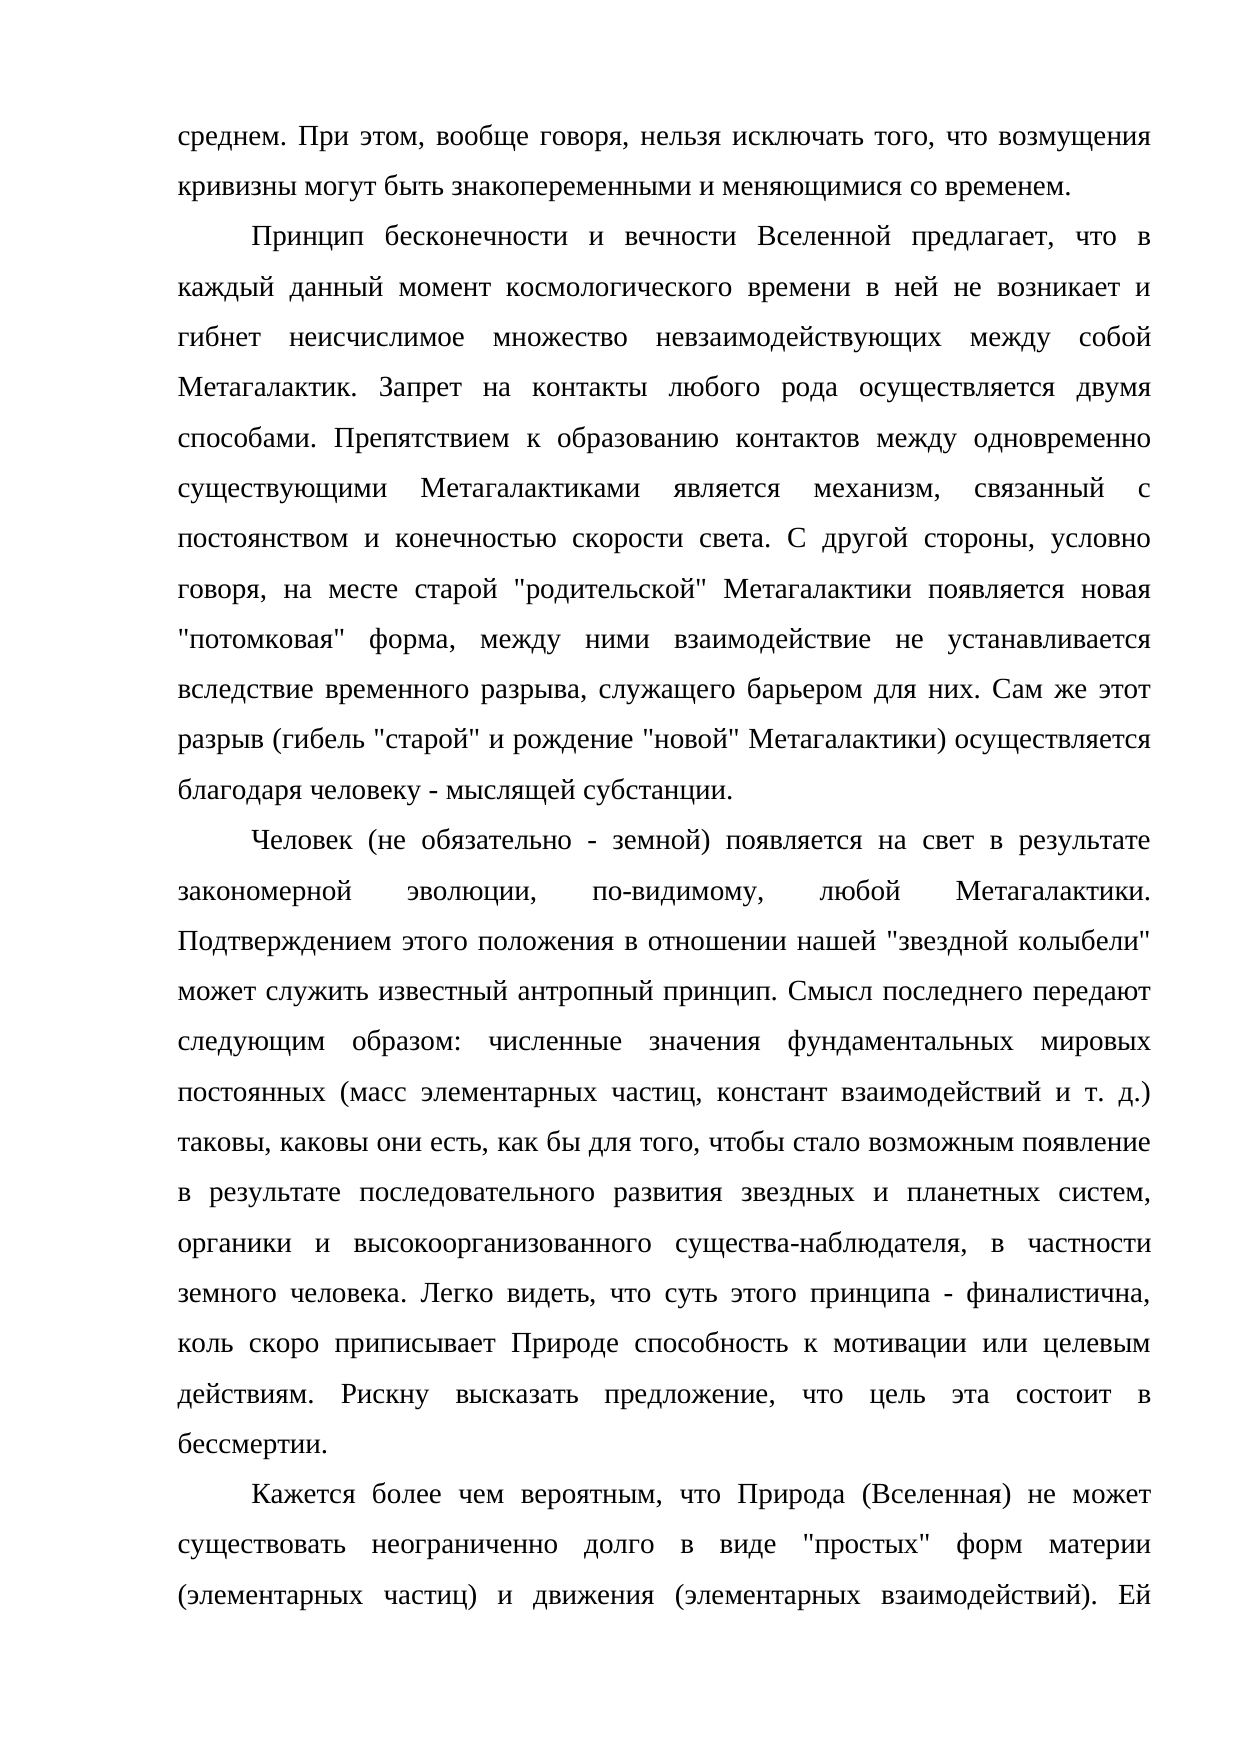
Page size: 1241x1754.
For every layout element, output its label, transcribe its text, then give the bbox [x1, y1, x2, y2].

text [177, 1477, 1152, 1611]
text Человек (не обязательно - земной) появляется на свет в результате закономерной эволюции, по-видимому, любой Метагалактики. Подтверждением этого положения в отношении нашей "звездной колыбели" может служить известный антропный принцип. Смысл последнего передают следующим образом: численные значения фундаментальных мировых постоянных (масс элементарных частиц, констант взаимодействий и т. д.) таковы, каковы они есть, как бы для того, чтобы стало возможным появление в результате последовательного развития звездных и планетных систем, органики и высокоорганизованного существа-наблюдателя, в частности земного человека. Легко видеть, что суть этого принципа - финалистична, коль скоро приписывает Природе способность к мотивации или целевым действиям. Рискну высказать предложение, что цель эта состоит в бессмертии. [177, 822, 1152, 1460]
text Принцип бесконечности и вечности Вселенной предлагает, что в каждый данный момент космологического времени в ней не возникает и гибнет неисчислимое множество невзаимодействующих между собой Метагалактик. Запрет на контакты любого рода осуществляется двумя способами. Препятствием к образованию контактов между одновременно существующими Метагалактиками является механизм, связанный с постоянством и конечностью скорости света. С другой стороны, условно говоря, на месте старой "родительской" Метагалактики появляется новая "потомковая" форма, между ними взаимодействие не устанавливается вследствие временного разрыва, служащего барьером для них. Сам же этот разрыв (гибель "старой" и рождение "новой" Метагалактики) осуществляется благодаря человеку - мыслящей субстанции. [177, 219, 1152, 806]
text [177, 118, 1152, 202]
